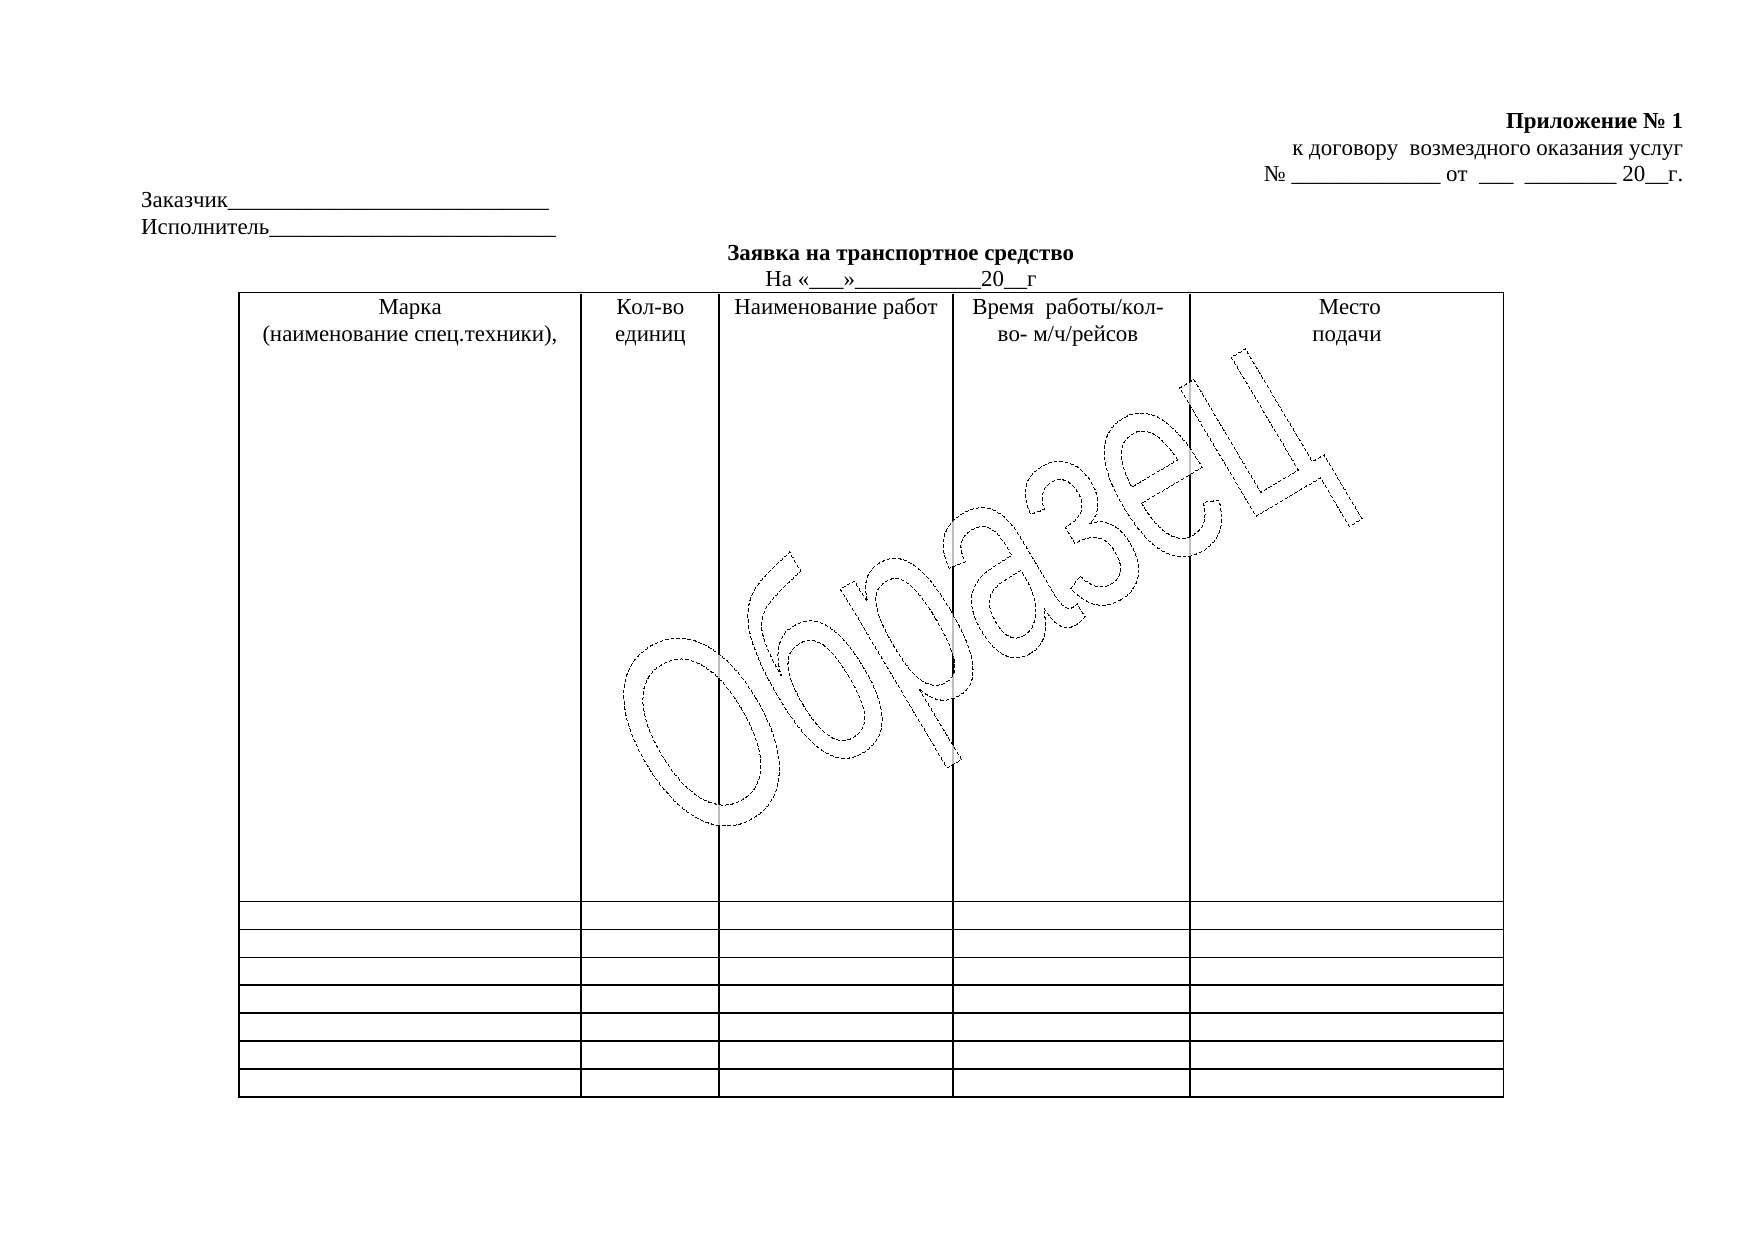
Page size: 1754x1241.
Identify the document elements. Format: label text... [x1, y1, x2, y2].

table_cell [582, 902, 718, 928]
table_cell [954, 958, 1189, 984]
table_cell [954, 1042, 1189, 1068]
table_cell [954, 1070, 1189, 1096]
table_cell [1191, 958, 1503, 984]
table_header Время работы/кол-во- м/ч/рейсов [954, 293, 1190, 901]
table_cell [240, 1042, 580, 1068]
table_header Кол-во единиц [582, 293, 719, 901]
table_cell [720, 930, 952, 956]
text к договору возмездного оказания услуг [59, 134, 1683, 160]
table_cell [582, 1042, 718, 1068]
table_cell [720, 1042, 952, 1068]
table_cell [240, 958, 580, 984]
table_header Место подачи [1191, 293, 1503, 901]
table_cell [240, 930, 580, 956]
text Исполнитель_________________________ [59, 213, 1683, 239]
table_cell [240, 1070, 580, 1096]
table_cell [582, 1014, 718, 1040]
table_cell [720, 902, 952, 928]
table_cell [1191, 1014, 1503, 1040]
table_cell [954, 1014, 1189, 1040]
table_header Наименование работ [720, 293, 953, 901]
table_header Марка (наименование спец.техники), [240, 293, 581, 901]
table_cell [720, 986, 952, 1012]
table_cell [1191, 986, 1503, 1012]
text На «___»___________20__г [59, 266, 1683, 292]
table_cell [954, 930, 1189, 956]
text Заявка на транспортное средство [59, 239, 1683, 266]
text Приложение № 1 [59, 107, 1683, 134]
table_cell [954, 902, 1189, 928]
table_cell [582, 986, 718, 1012]
table_cell [582, 958, 718, 984]
table_cell [1191, 1042, 1503, 1068]
text Заказчик____________________________ [59, 186, 1683, 213]
table_cell [582, 930, 718, 956]
table_cell [582, 1070, 718, 1096]
table_cell [720, 1014, 952, 1040]
table_cell [1191, 930, 1503, 956]
table_cell [240, 902, 580, 928]
table_cell [240, 1014, 580, 1040]
table_cell [720, 1070, 952, 1096]
table_cell [1191, 902, 1503, 928]
table_cell [1191, 1070, 1503, 1096]
table_cell [954, 986, 1189, 1012]
table_cell [720, 958, 952, 984]
table_cell [240, 986, 580, 1012]
text № _____________ от ___ ________ 20__г. [59, 160, 1683, 186]
